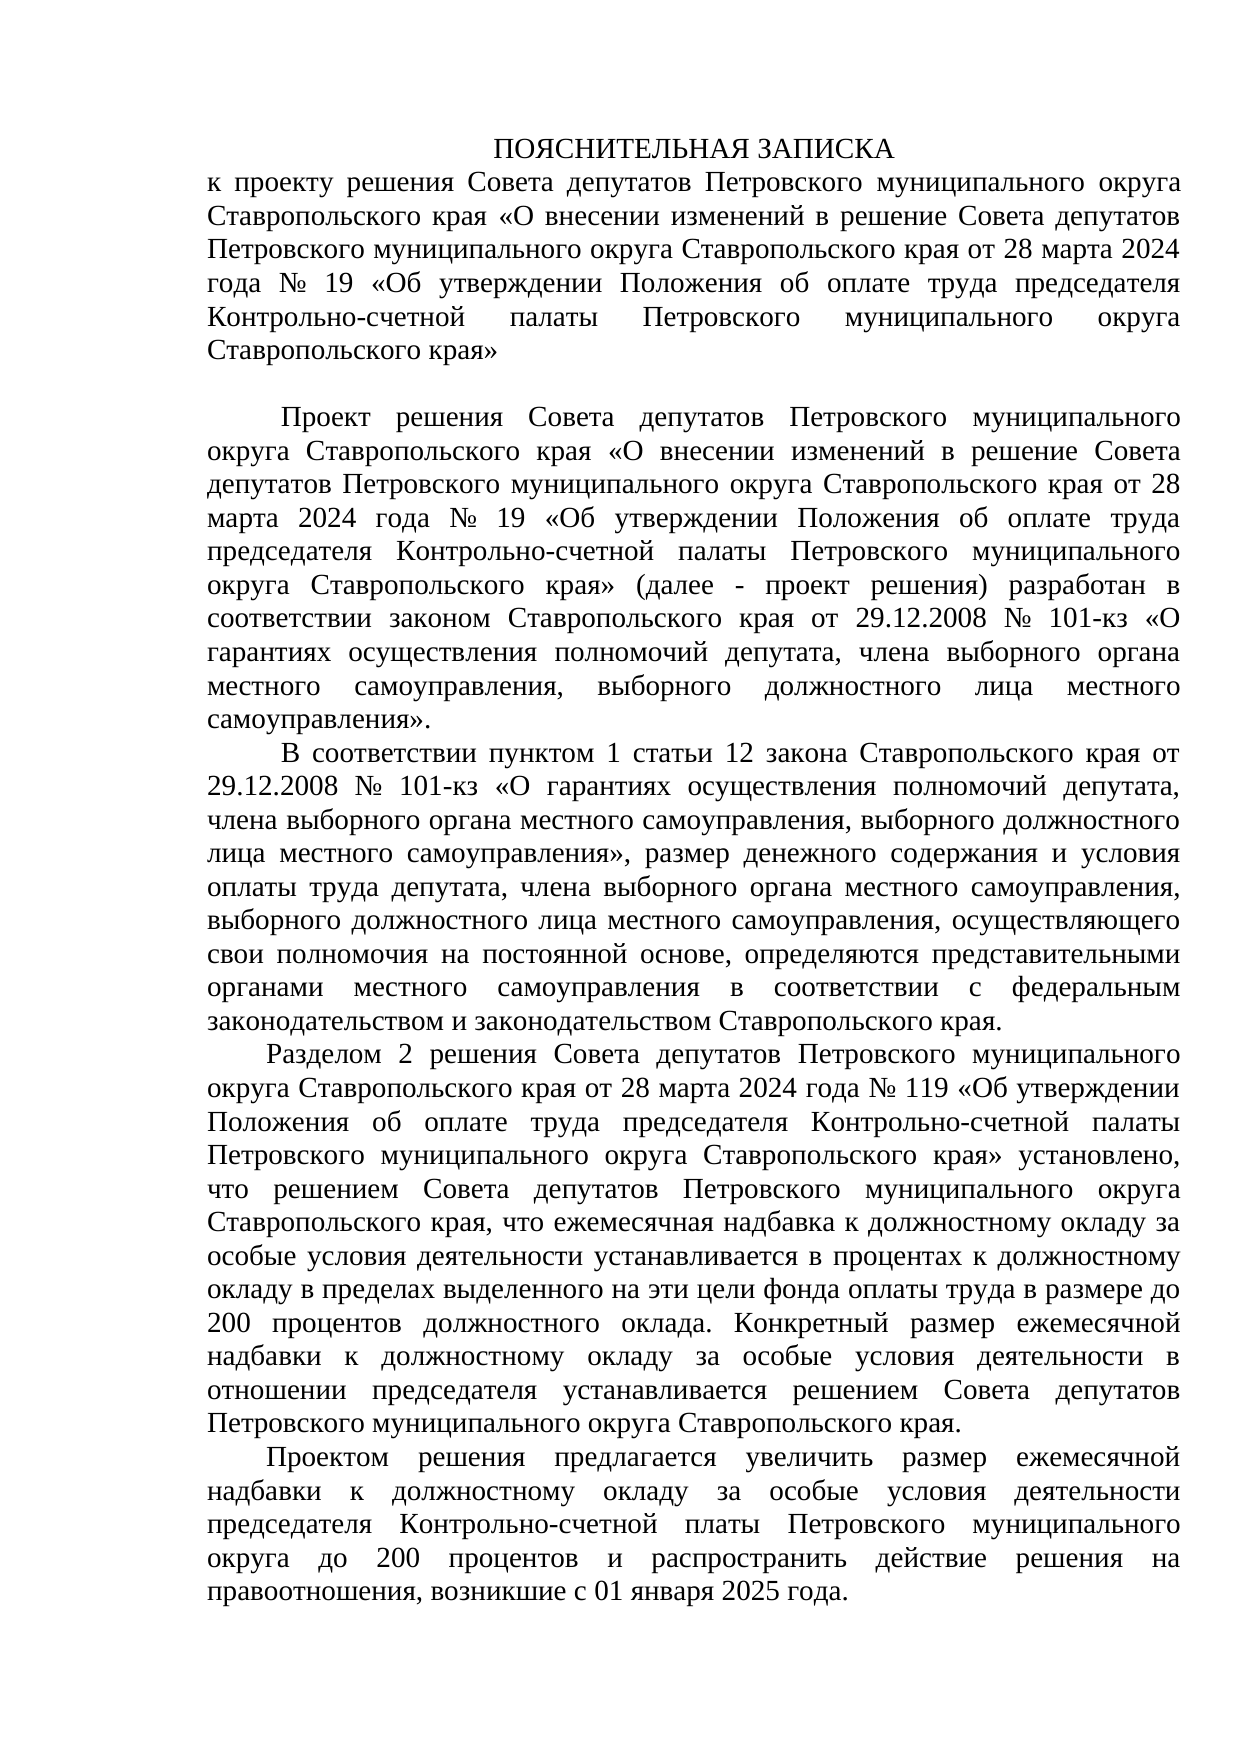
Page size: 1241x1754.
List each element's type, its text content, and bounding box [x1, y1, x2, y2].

text к проекту решения Совета депутатов Петровского муниципального округа Ставропольского края «О внесении изменений в решение Совета депутатов Петровского муниципального округа Ставропольского края от 28 марта 2024 года № 19 «Об утверждении Положения об оплате труда председателя Контрольно-счетной палаты Петровского муниципального округа Ставропольского края» [207, 164, 1181, 366]
text Разделом 2 решения Совета депутатов Петровского муниципального округа Ставропольского края от 28 марта 2024 года № 119 «Об утверждении Положения об оплате труда председателя Контрольно-счетной палаты Петровского муниципального округа Ставропольского края» установлено, что решением Совета депутатов Петровского муниципального округа Ставропольского края, что ежемесячная надбавка к должностному окладу за особые условия деятельности устанавливается в процентах к должностному окладу в пределах выделенного на эти цели фонда оплаты труда в размере до 200 процентов должностного оклада. Конкретный размер ежемесячной надбавки к должностному окладу за особые условия деятельности в отношении председателя устанавливается решением Совета депутатов Петровского муниципального округа Ставропольского края. [207, 1037, 1181, 1439]
text Проект решения Совета депутатов Петровского муниципального округа Ставропольского края «О внесении изменений в решение Совета депутатов Петровского муниципального округа Ставропольского края от 28 марта 2024 года № 19 «Об утверждении Положения об оплате труда председателя Контрольно-счетной палаты Петровского муниципального округа Ставропольского края» (далее - проект решения) разработан в соответствии законом Ставропольского края от 29.12.2008 № 101-кз «О гарантиях осуществления полномочий депутата, члена выборного органа местного самоуправления, выборного должностного лица местного самоуправления». [207, 399, 1181, 735]
text Проектом решения предлагается увеличить размер ежемесячной надбавки к должностному окладу за особые условия деятельности председателя Контрольно-счетной платы Петровского муниципального округа до 200 процентов и распространить действие решения на правоотношения, возникшие с 01 января 2025 года. [207, 1439, 1181, 1607]
text ПОЯСНИТЕЛЬНАЯ ЗАПИСКА [207, 131, 1181, 164]
text В соответствии пунктом 1 статьи 12 закона Ставропольского края от 29.12.2008 № 101-кз «О гарантиях осуществления полномочий депутата, члена выборного органа местного самоуправления, выборного должностного лица местного самоуправления», размер денежного содержания и условия оплаты труда депутата, члена выборного органа местного самоуправления, выборного должностного лица местного самоуправления, осуществляющего свои полномочия на постоянной основе, определяются представительными органами местного самоуправления в соответствии с федеральным законодательством и законодательством Ставропольского края. [207, 735, 1181, 1037]
